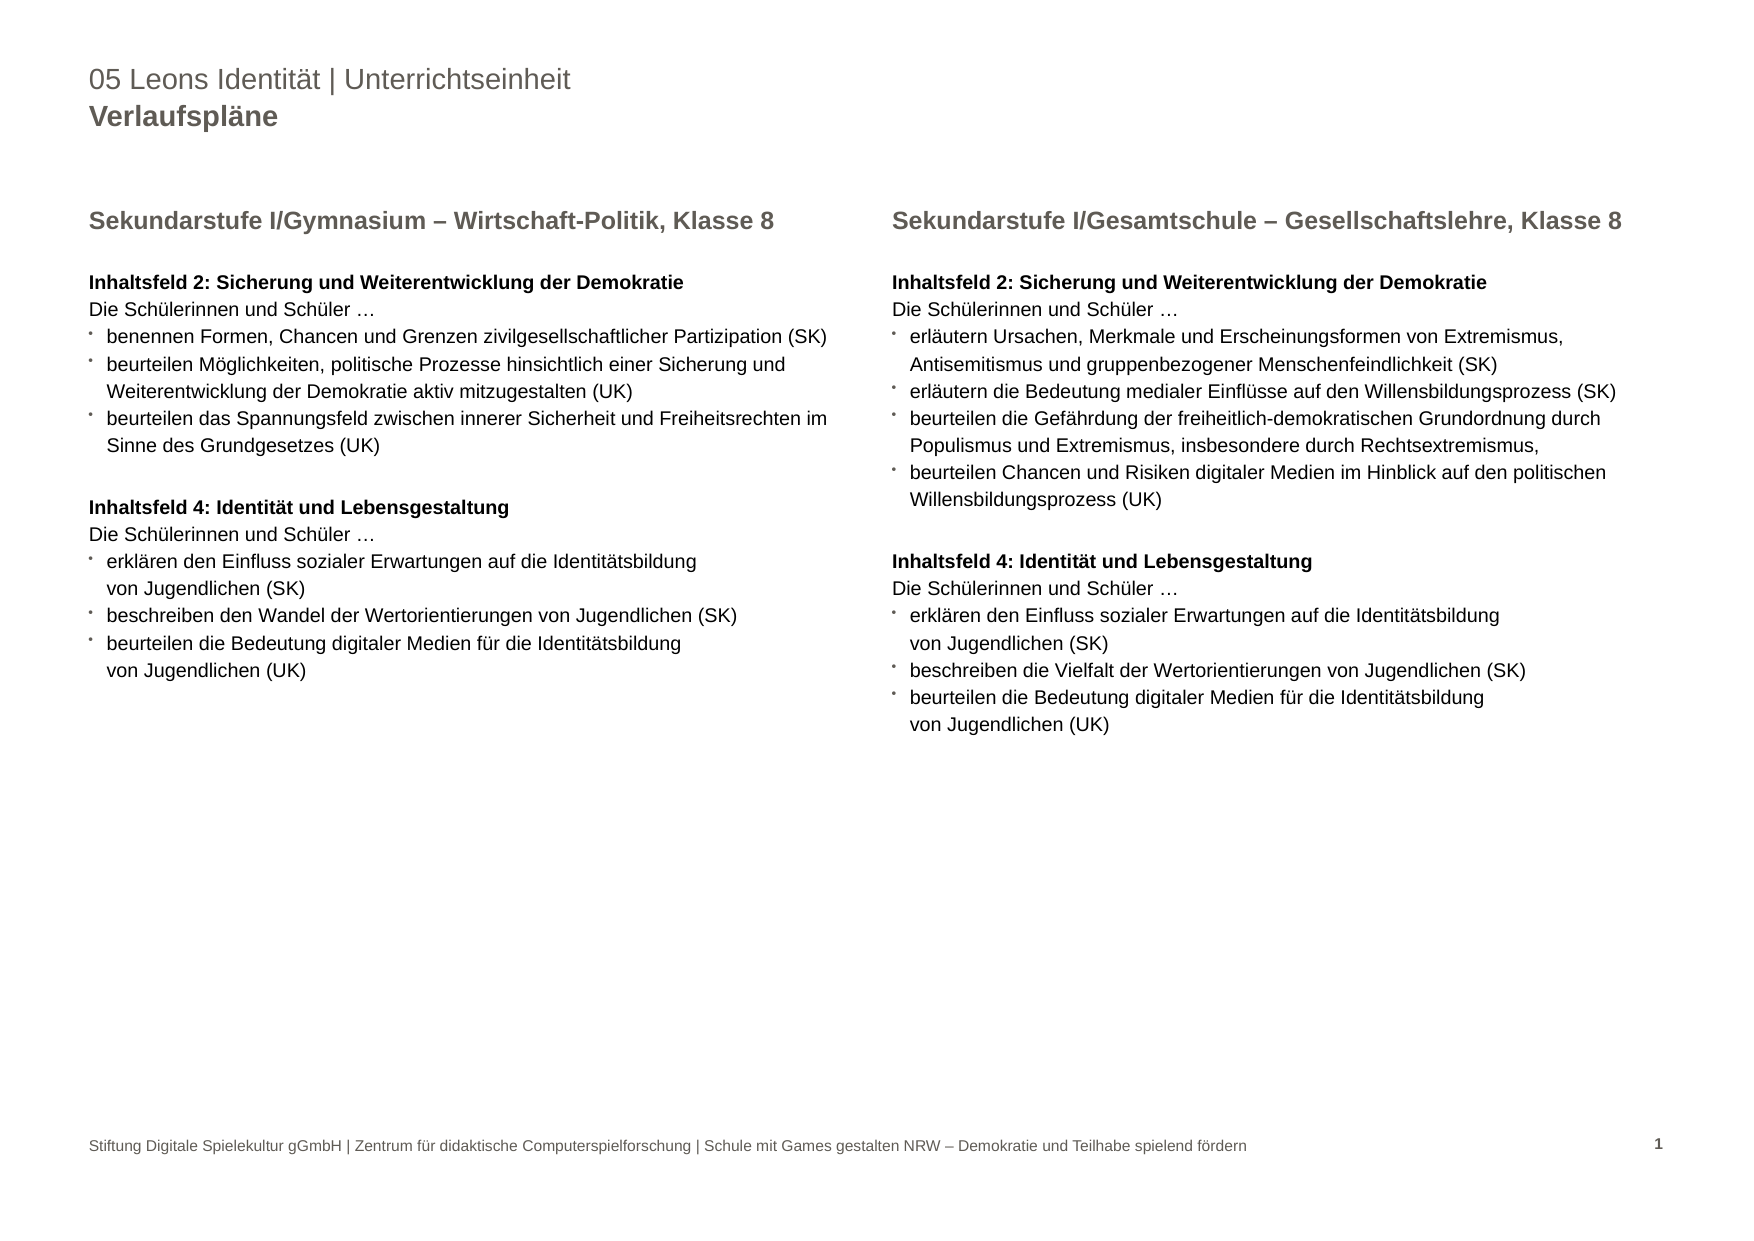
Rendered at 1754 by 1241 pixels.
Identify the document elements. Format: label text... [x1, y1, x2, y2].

text erklären den Einfluss sozialer Erwartungen auf die Identitätsbildung von Jugendlichen (SK) [892, 604, 1665, 654]
text erläutern die Bedeutung medialer Einflüsse auf den Willensbildungsprozess (SK) [892, 379, 1665, 402]
text erläutern Ursachen, Merkmale und Erscheinungsformen von Extremismus, Antisemitismus und gruppenbezogener Menschenfeindlichkeit (SK) [892, 325, 1665, 375]
text Die Schülerinnen und Schüler … [89, 298, 862, 321]
text erklären den Einfluss sozialer Erwartungen auf die Identitätsbildung von Jugendlichen (SK) [89, 550, 862, 600]
text beurteilen Möglichkeiten, politische Prozesse hinsichtlich einer Sicherung und Weiterentwicklung der Demokratie aktiv mitzugestalten (UK) [89, 352, 862, 402]
text Inhaltsfeld 4: Identität und Lebensgestaltung [892, 550, 1665, 573]
text benennen Formen, Chancen und Grenzen zivilgesellschaftlicher Partizipation (SK) [89, 325, 862, 348]
text Inhaltsfeld 2: Sicherung und Weiterentwicklung der Demokratie [892, 271, 1665, 293]
text beurteilen Chancen und Risiken digitaler Medien im Hinblick auf den politischen Willensbildungsprozess (UK) [892, 461, 1665, 511]
text Die Schülerinnen und Schüler … [892, 298, 1665, 321]
text Inhaltsfeld 2: Sicherung und Weiterentwicklung der Demokratie [89, 271, 862, 293]
text beschreiben den Wandel der Wertorientierungen von Jugendlichen (SK) [89, 604, 862, 627]
text beurteilen die Gefährdung der freiheitlich-demokratischen Grundordnung durch Populismus und Extremismus, insbesondere durch Rechtsextremismus, [892, 407, 1665, 457]
subtitle 05 Leons Identität | Unterrichtseinheit [89, 59, 1665, 97]
text Die Schülerinnen und Schüler … [892, 577, 1665, 600]
text beurteilen die Bedeutung digitaler Medien für die Identitätsbildung von Jugendlichen (UK) [89, 632, 862, 681]
subtitle Sekundarstufe I/Gymnasium – Wirtschaft-Politik, Klasse 8 [89, 203, 862, 236]
text Die Schülerinnen und Schüler … [89, 523, 862, 546]
subtitle Sekundarstufe I/Gesamtschule – Gesellschaftslehre, Klasse 8 [892, 203, 1665, 236]
subtitle Verlaufspläne [89, 97, 1665, 134]
text beschreiben die Vielfalt der Wertorientierungen von Jugendlichen (SK) [892, 659, 1665, 681]
text beurteilen die Bedeutung digitaler Medien für die Identitätsbildung von Jugendlichen (UK) [892, 686, 1665, 736]
text beurteilen das Spannungsfeld zwischen innerer Sicherheit und Freiheitsrechten im Sinne des Grundgesetzes (UK) [89, 407, 862, 457]
text Inhaltsfeld 4: Identität und Lebensgestaltung [89, 496, 862, 518]
